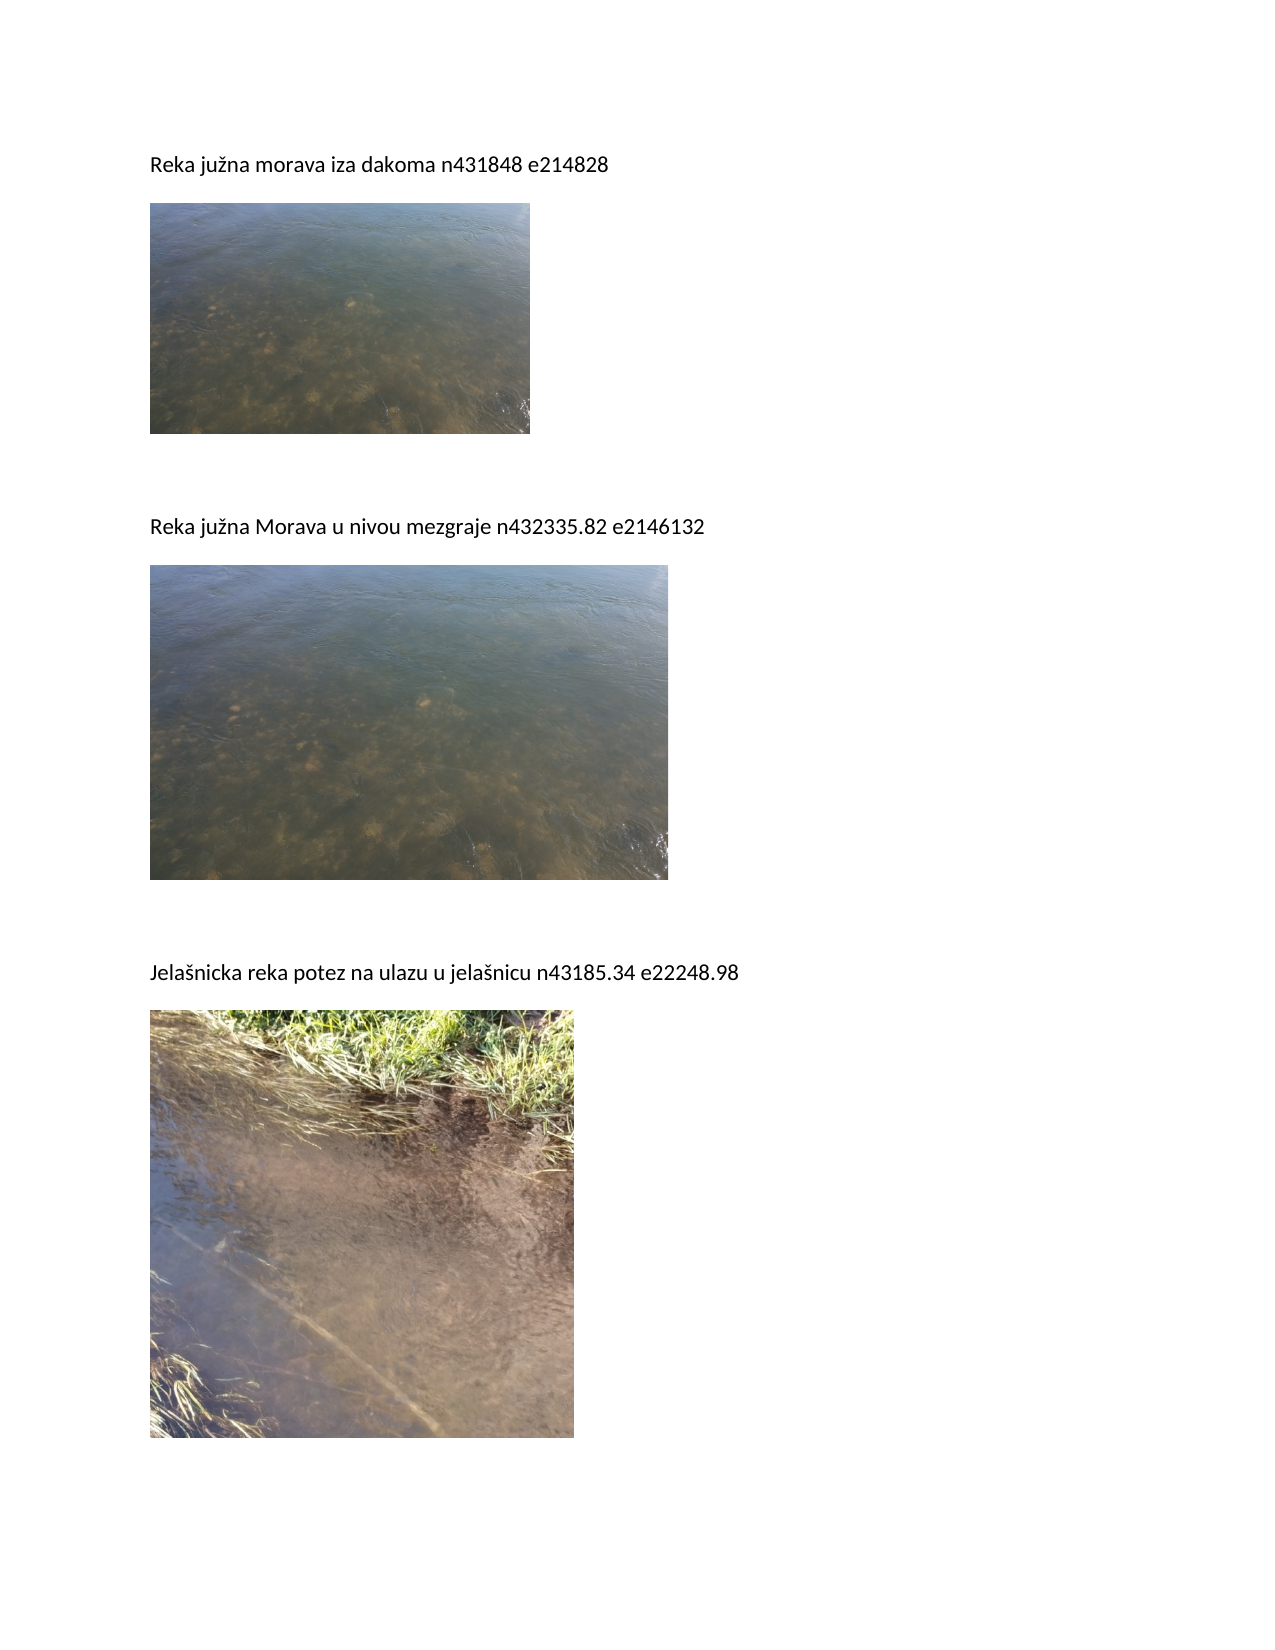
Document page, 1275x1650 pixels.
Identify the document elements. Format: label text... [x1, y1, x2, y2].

text Reka južna Morava u nivou mezgraje n432335.82 e2146132 [150, 512, 1125, 540]
text Jelašnicka reka potez na ulazu u jelašnicu n43185.34 e22248.98 [150, 958, 1125, 986]
picture [150, 565, 669, 880]
picture [150, 1010, 574, 1438]
text Reka južna morava iza dakoma n431848 e214828 [150, 150, 1125, 178]
picture [150, 203, 530, 434]
